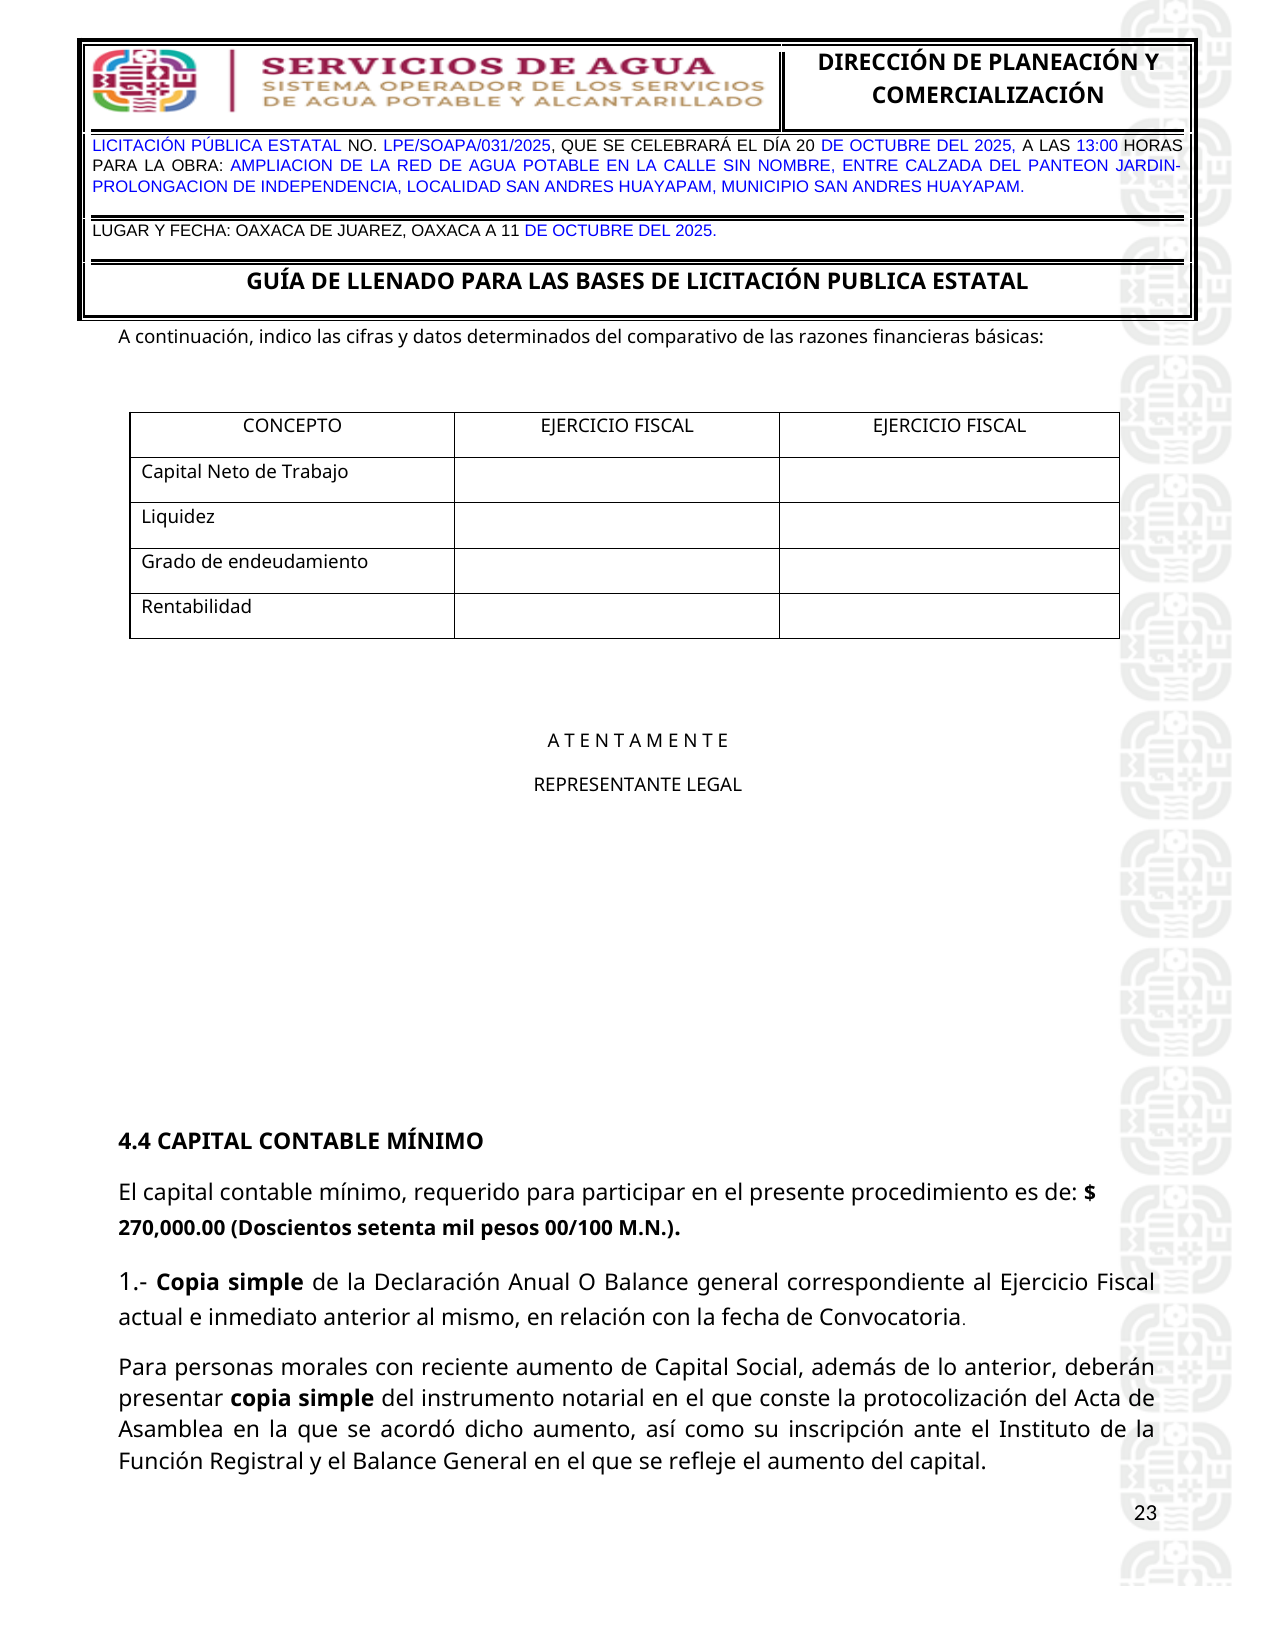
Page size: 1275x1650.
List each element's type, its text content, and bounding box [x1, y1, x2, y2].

table_cell Grado de endeudamiento [131, 549, 454, 593]
text REPRESENTANTE LEGAL [118, 772, 1157, 797]
text 1.- Copia simple de la Declaración Anual O Balance general correspondiente al Ejercicio Fiscal actual e inmediato anterior al mismo, en relación con la fecha de Convocatoria. [118, 1264, 1157, 1332]
table_cell [780, 594, 1119, 638]
table_header EJERCICIO FISCAL [780, 413, 1119, 457]
table_cell [455, 503, 779, 547]
table_cell [780, 503, 1119, 547]
picture [1106, 56, 1114, 67]
table_header CONCEPTO [131, 413, 454, 457]
text A T E N T A M E N T E [118, 727, 1157, 753]
picture [1105, 0, 1235, 1586]
table_cell [455, 458, 779, 502]
table_cell [780, 458, 1119, 502]
table_cell Rentabilidad [131, 594, 454, 638]
table_cell Capital Neto de Trabajo [131, 458, 454, 502]
text Para personas morales con reciente aumento de Capital Social, además de lo anterior, deberán presentar copia simple del instrumento notarial en el que conste la protocolización del Acta de Asamblea en la que se acordó dicho aumento, así como su inscripción ante el Instituto de la Función Registral y el Balance General en el que se refleje el aumento del capital. [118, 1351, 1157, 1476]
picture [1105, 42, 1194, 320]
table_cell [455, 594, 779, 638]
text A continuación, indico las cifras y datos determinados del comparativo de las razones financieras básicas: [118, 321, 1157, 349]
table_header EJERCICIO FISCAL [455, 413, 779, 457]
text 4.4 CAPITAL CONTABLE MÍNIMO [118, 1125, 1157, 1156]
table_cell [455, 549, 779, 593]
text A continuación, indico las cifras y datos determinados del comparativo de las razones financieras básicas: [118, 221, 1157, 259]
table_cell [780, 549, 1119, 593]
text A continuación, indico las cifras y datos determinados del comparativo de las razones financieras básicas: [118, 154, 1157, 215]
picture [88, 46, 773, 123]
text A continuación, indico las cifras y datos determinados del comparativo de las razones financieras básicas: [118, 265, 1157, 315]
table_cell Liquidez [131, 503, 454, 547]
text El capital contable mínimo, requerido para participar en el presente procedimiento es de: $ 270,000.00 (Doscientos setenta mil pesos 00/100 M.N.). [118, 1175, 1157, 1243]
